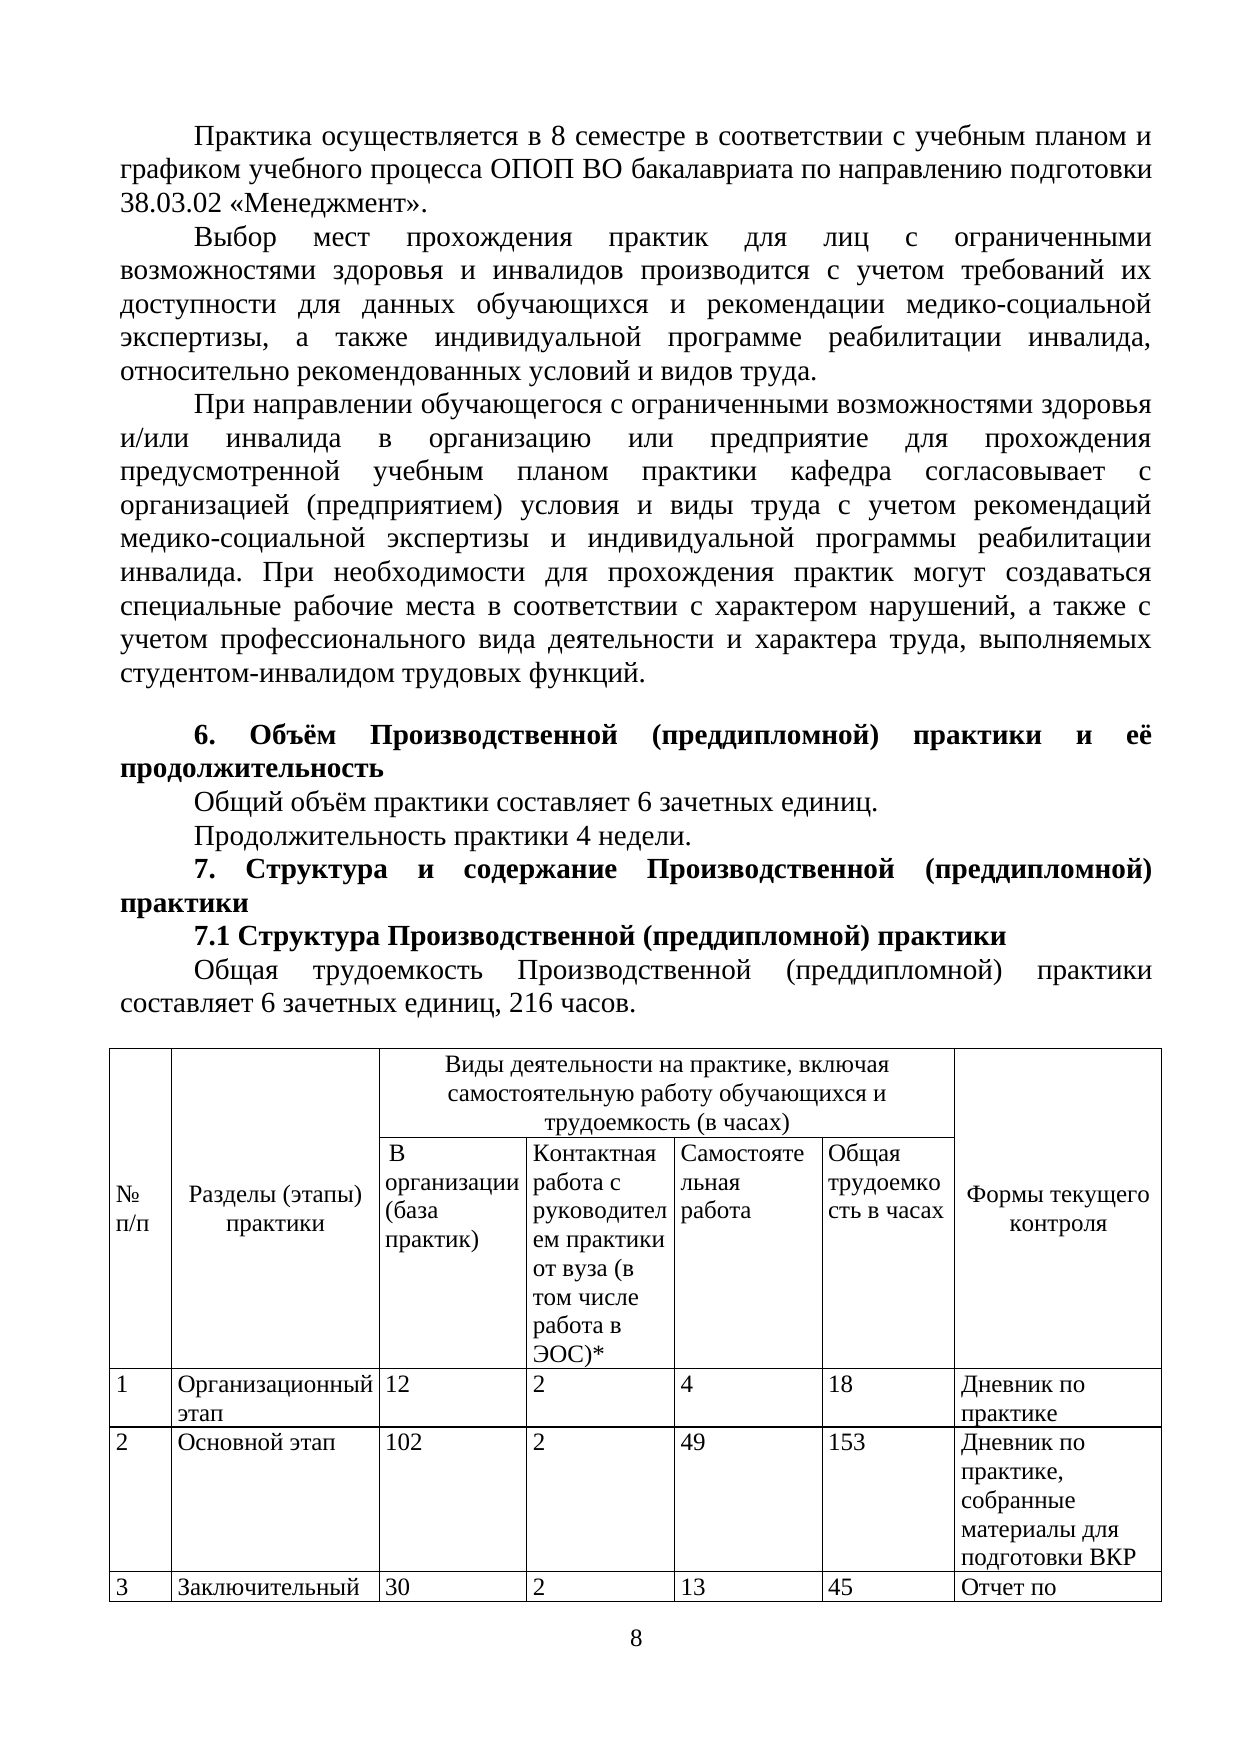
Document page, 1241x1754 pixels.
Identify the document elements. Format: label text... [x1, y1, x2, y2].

table_cell 1 [110, 1369, 171, 1426]
text Продолжительность практики 4 недели. [120, 818, 1152, 851]
table_cell 102 [380, 1428, 526, 1571]
table_cell 18 [823, 1369, 954, 1426]
table_cell Контактная работа с руководителем практики от вуза (в том числе работа в ЭОС)* [527, 1138, 674, 1368]
table_cell Заключительный этап [172, 1572, 379, 1601]
table_cell Самостоятельная работа [675, 1138, 822, 1368]
text 7. Структура и содержание Производственной (преддипломной) практики [120, 851, 1152, 918]
table_cell Основной этап [172, 1428, 379, 1571]
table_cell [955, 1572, 1161, 1601]
text Практика осуществляется в 8 семестре в соответствии с учебным планом и графиком учебного процесса ОПОП ВО бакалавриата по направлению подготовки 38.03.02 «Менеджмент». [120, 118, 1152, 219]
text При направлении обучающегося с ограниченными возможностями здоровья и/или инвалида в организацию или предприятие для прохождения предусмотренной учебным планом практики кафедра согласовывает с организацией (предприятием) условия и виды труда с учетом рекомендаций медико-социальной экспертизы и индивидуальной программы реабилитации инвалида. При необходимости для прохождения практик могут создаваться специальные рабочие места в соответствии с характером нарушений, а также с учетом профессионального вида деятельности и характера труда, выполняемых студентом-инвалидом трудовых функций. [120, 386, 1152, 688]
text 7.1 Структура Производственной (преддипломной) практики [120, 918, 1152, 952]
table_cell 2 [527, 1572, 674, 1601]
table_cell Организационный этап [172, 1369, 379, 1426]
table_cell В организации (база практик) [380, 1138, 526, 1368]
table_cell Дневник по практике [955, 1369, 1161, 1426]
table_cell 3 [110, 1572, 171, 1601]
table_cell 49 [675, 1428, 822, 1571]
table_cell 4 [675, 1369, 822, 1426]
text Выбор мест прохождения практик для лиц с ограниченными возможностями здоровья и инвалидов производится с учетом требований их доступности для данных обучающихся и рекомендации медико-социальной экспертизы, а также индивидуальной программе реабилитации инвалида, относительно рекомендованных условий и видов труда. [120, 219, 1152, 386]
table_header Формы текущего контроля [955, 1049, 1161, 1368]
table_header Разделы (этапы) практики [172, 1049, 379, 1368]
table_cell 2 [527, 1369, 674, 1426]
table_cell Общая трудоемкость в часах [823, 1138, 954, 1368]
table_cell 45 [823, 1572, 954, 1601]
table_header № п/п [110, 1049, 171, 1368]
text Общий объём практики составляет 6 зачетных единиц. [120, 784, 1152, 818]
table_cell 2 [110, 1428, 171, 1571]
table_cell 30 [380, 1572, 526, 1601]
table_cell 2 [527, 1428, 674, 1571]
table_cell 13 [675, 1572, 822, 1601]
text Общая трудоемкость Производственной (преддипломной) практики составляет 6 зачетных единиц, 216 часов. [120, 952, 1152, 1019]
table_cell Дневник по практике, собранные материалы для подготовки ВКР [955, 1428, 1161, 1571]
table_cell 12 [380, 1369, 526, 1426]
table_cell 153 [823, 1428, 954, 1571]
text 6. Объём Производственной (преддипломной) практики и её продолжительность [120, 717, 1152, 784]
table_header Виды деятельности на практике, включая самостоятельную работу обучающихся и трудоемкость (в часах) [380, 1049, 954, 1137]
